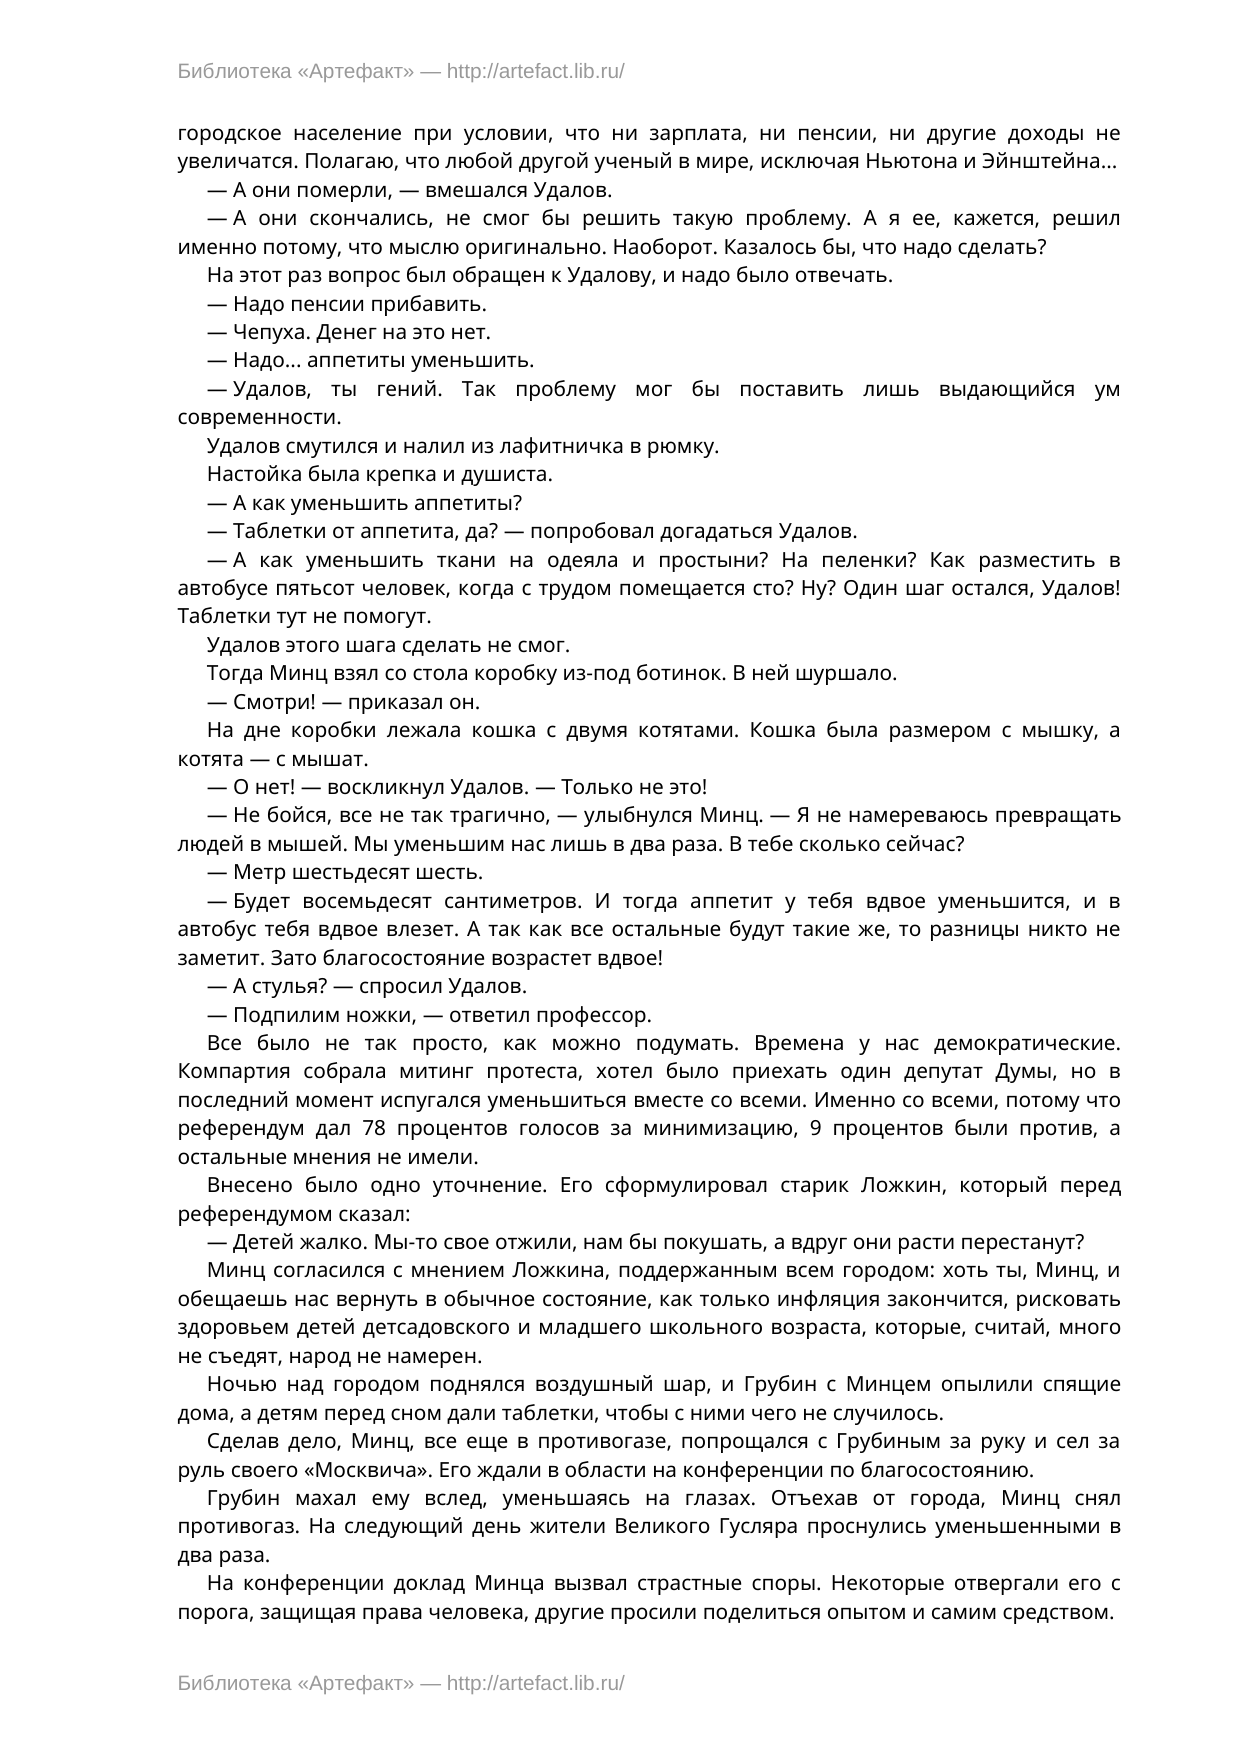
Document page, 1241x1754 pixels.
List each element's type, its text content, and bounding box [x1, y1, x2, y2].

text — Таблетки от аппетита, да? — попробовал догадаться Удалов. [177, 516, 1122, 545]
text — А они скончались, не смог бы решить такую проблему. А я ее, кажется, решил именно потому, что мыслю оригинально. Наоборот. Казалось бы, что надо сделать? [177, 203, 1122, 260]
text — Детей жалко. Мы-то свое отжили, нам бы покушать, а вдруг они расти перестанут? [177, 1227, 1122, 1256]
text — Не бойся, все не так трагично, — улыбнулся Минц. — Я не намереваюсь превращать людей в мышей. Мы уменьшим нас лишь в два раза. В тебе сколько сейчас? [177, 801, 1122, 857]
text — Надо пенсии прибавить. [177, 289, 1122, 317]
text Сделав дело, Минц, все еще в противогазе, попрощался с Грубиным за руку и сел за руль своего «Москвича». Его ждали в области на конференции по благосостоянию. [177, 1426, 1122, 1483]
text На этот раз вопрос был обращен к Удалову, и надо было отвечать. [177, 260, 1122, 289]
text Удалов этого шага сделать не смог. [177, 630, 1122, 658]
text Тогда Минц взял со стола коробку из-под ботинок. В ней шуршало. [177, 658, 1122, 687]
text Внесено было одно уточнение. Его сформулировал старик Ложкин, который перед референдумом сказал: [177, 1170, 1122, 1227]
text — А стулья? — спросил Удалов. [177, 971, 1122, 1000]
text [177, 118, 1122, 175]
text — Надо... аппетиты уменьшить. [177, 346, 1122, 374]
text — Метр шестьдесят шесть. [177, 857, 1122, 886]
text — Чепуха. Денег на это нет. [177, 317, 1122, 346]
text Минц согласился с мнением Ложкина, поддержанным всем городом: хоть ты, Минц, и обещаешь нас вернуть в обычное состояние, как только инфляция закончится, рисковать здоровьем детей детсадовского и младшего школьного возраста, которые, считай, много не съедят, народ не намерен. [177, 1256, 1122, 1369]
text — А они померли, — вмешался Удалов. [177, 175, 1122, 203]
text — Смотри! — приказал он. [177, 687, 1122, 715]
text Грубин махал ему вслед, уменьшаясь на глазах. Отъехав от города, Минц снял противогаз. На следующий день жители Великого Гусляра проснулись уменьшенными в два раза. [177, 1483, 1122, 1568]
text Ночью над городом поднялся воздушный шар, и Грубин с Минцем опылили спящие дома, а детям перед сном дали таблетки, чтобы с ними чего не случилось. [177, 1369, 1122, 1426]
text — Удалов, ты гений. Так проблему мог бы поставить лишь выдающийся ум современности. [177, 374, 1122, 431]
text — Будет восемьдесят сантиметров. И тогда аппетит у тебя вдвое уменьшится, и в автобус тебя вдвое влезет. А так как все остальные будут такие же, то разницы никто не заметит. Зато благосостояние возрастет вдвое! [177, 886, 1122, 971]
text — А как уменьшить аппетиты? [177, 488, 1122, 516]
text Настойка была крепка и душиста. [177, 459, 1122, 488]
text — Подпилим ножки, — ответил профессор. [177, 1000, 1122, 1028]
text — О нет! — воскликнул Удалов. — Только не это! [177, 772, 1122, 801]
text — А как уменьшить ткани на одеяла и простыни? На пеленки? Как разместить в автобусе пятьсот человек, когда с трудом помещается сто? Ну? Один шаг остался, Удалов! Таблетки тут не помогут. [177, 545, 1122, 630]
text Удалов смутился и налил из лафитничка в рюмку. [177, 431, 1122, 459]
text Все было не так просто, как можно подумать. Времена у нас демократические. Компартия собрала митинг протеста, хотел было приехать один депутат Думы, но в последний момент испугался уменьшиться вместе со всеми. Именно со всеми, потому что референдум дал 78 процентов голосов за минимизацию, 9 процентов были против, а остальные мнения не имели. [177, 1028, 1122, 1170]
text На конференции доклад Минца вызвал страстные споры. Некоторые отвергали его с порога, защищая права человека, другие просили поделиться опытом и самим средством. [177, 1568, 1122, 1625]
text На дне коробки лежала кошка с двумя котятами. Кошка была размером с мышку, а котята — с мышат. [177, 715, 1122, 772]
